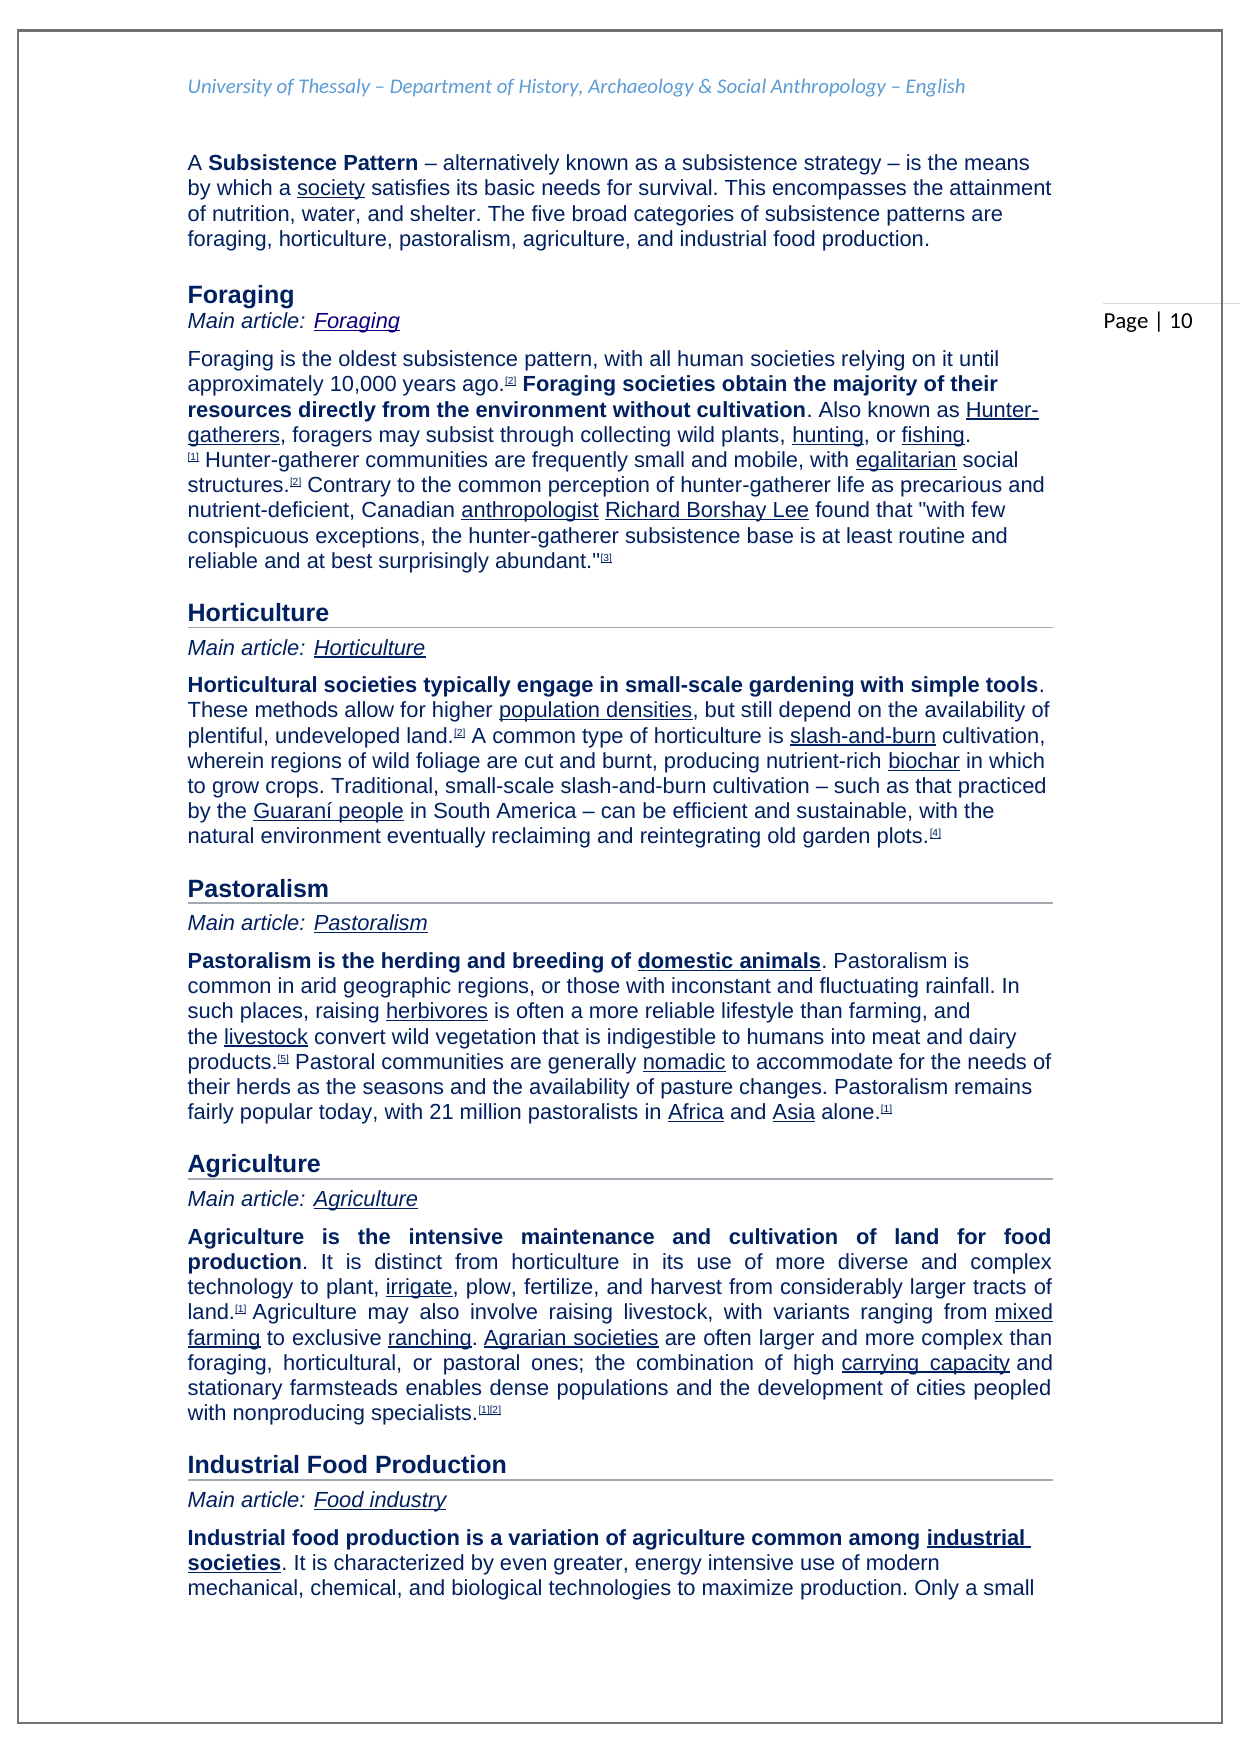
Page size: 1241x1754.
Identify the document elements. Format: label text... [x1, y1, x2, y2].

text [187, 1524, 1053, 1600]
text Industrial Food Production [187, 1450, 1053, 1481]
text Main article: Food industry [187, 1487, 1053, 1512]
text Horticulture [187, 598, 1053, 628]
text Foraging is the oldest subsistence pattern, with all human societies relying on it until approximately 10,000 years ago.[2] Foraging societies obtain the majority of their resources directly from the environment without cultivation. Also known as Hunter-gatherers, foragers may subsist through collecting wild plants, hunting, or fishing.[1] Hunter-gatherer communities are frequently small and mobile, with egalitarian social structures.[2] Contrary to the common perception of hunter-gatherer life as precarious and nutrient-deficient, Canadian anthropologist Richard Borshay Lee found that "with few conspicuous exceptions, the hunter-gatherer subsistence base is at least routine and reliable and at best surprisingly abundant."[3] [187, 346, 1053, 573]
text Agriculture [187, 1149, 1053, 1180]
text Main article: Foraging [187, 308, 1053, 333]
text Horticultural societies typically engage in small-scale gardening with simple tools. These methods allow for higher population densities, but still depend on the availability of plentiful, undeveloped land.[2] A common type of horticulture is slash-and-burn cultivation, wherein regions of wild foliage are cut and burnt, producing nutrient-rich biochar in which to grow crops. Traditional, small-scale slash-and-burn cultivation – such as that practiced by the Guaraní people in South America – can be efficient and sustainable, with the natural environment eventually reclaiming and reintegrating old garden plots.[4] [187, 672, 1053, 849]
text Foraging [187, 279, 1053, 308]
text Main article: Pastoralism [187, 910, 1053, 935]
text Main article: Horticulture [187, 634, 1053, 660]
text Agriculture is the intensive maintenance and cultivation of land for food production. It is distinct from horticulture in its use of more diverse and complex technology to plant, irrigate, plow, fertilize, and harvest from considerably larger tracts of land.[1] Agriculture may also involve raising livestock, with variants ranging from mixed farming to exclusive ranching. Agrarian societies are often larger and more complex than foraging, horticultural, or pastoral ones; the combination of high carrying capacity and stationary farmsteads enables dense populations and the development of cities peopled with nonproducing specialists.[1][2] [187, 1224, 1053, 1425]
text Pastoralism is the herding and breeding of domestic animals. Pastoralism is common in arid geographic regions, or those with inconstant and fluctuating rainfall. In such places, raising herbivores is often a more reliable lifestyle than farming, and the livestock convert wild vegetation that is indigestible to humans into meat and dairy products.[5] Pastoral communities are generally nomadic to accommodate for the needs of their herds as the seasons and the availability of pasture changes. Pastoralism remains fairly popular today, with 21 million pastoralists in Africa and Asia alone.[1] [187, 948, 1053, 1124]
text Pastoralism [187, 874, 1053, 904]
text Main article: Agriculture [187, 1186, 1053, 1211]
